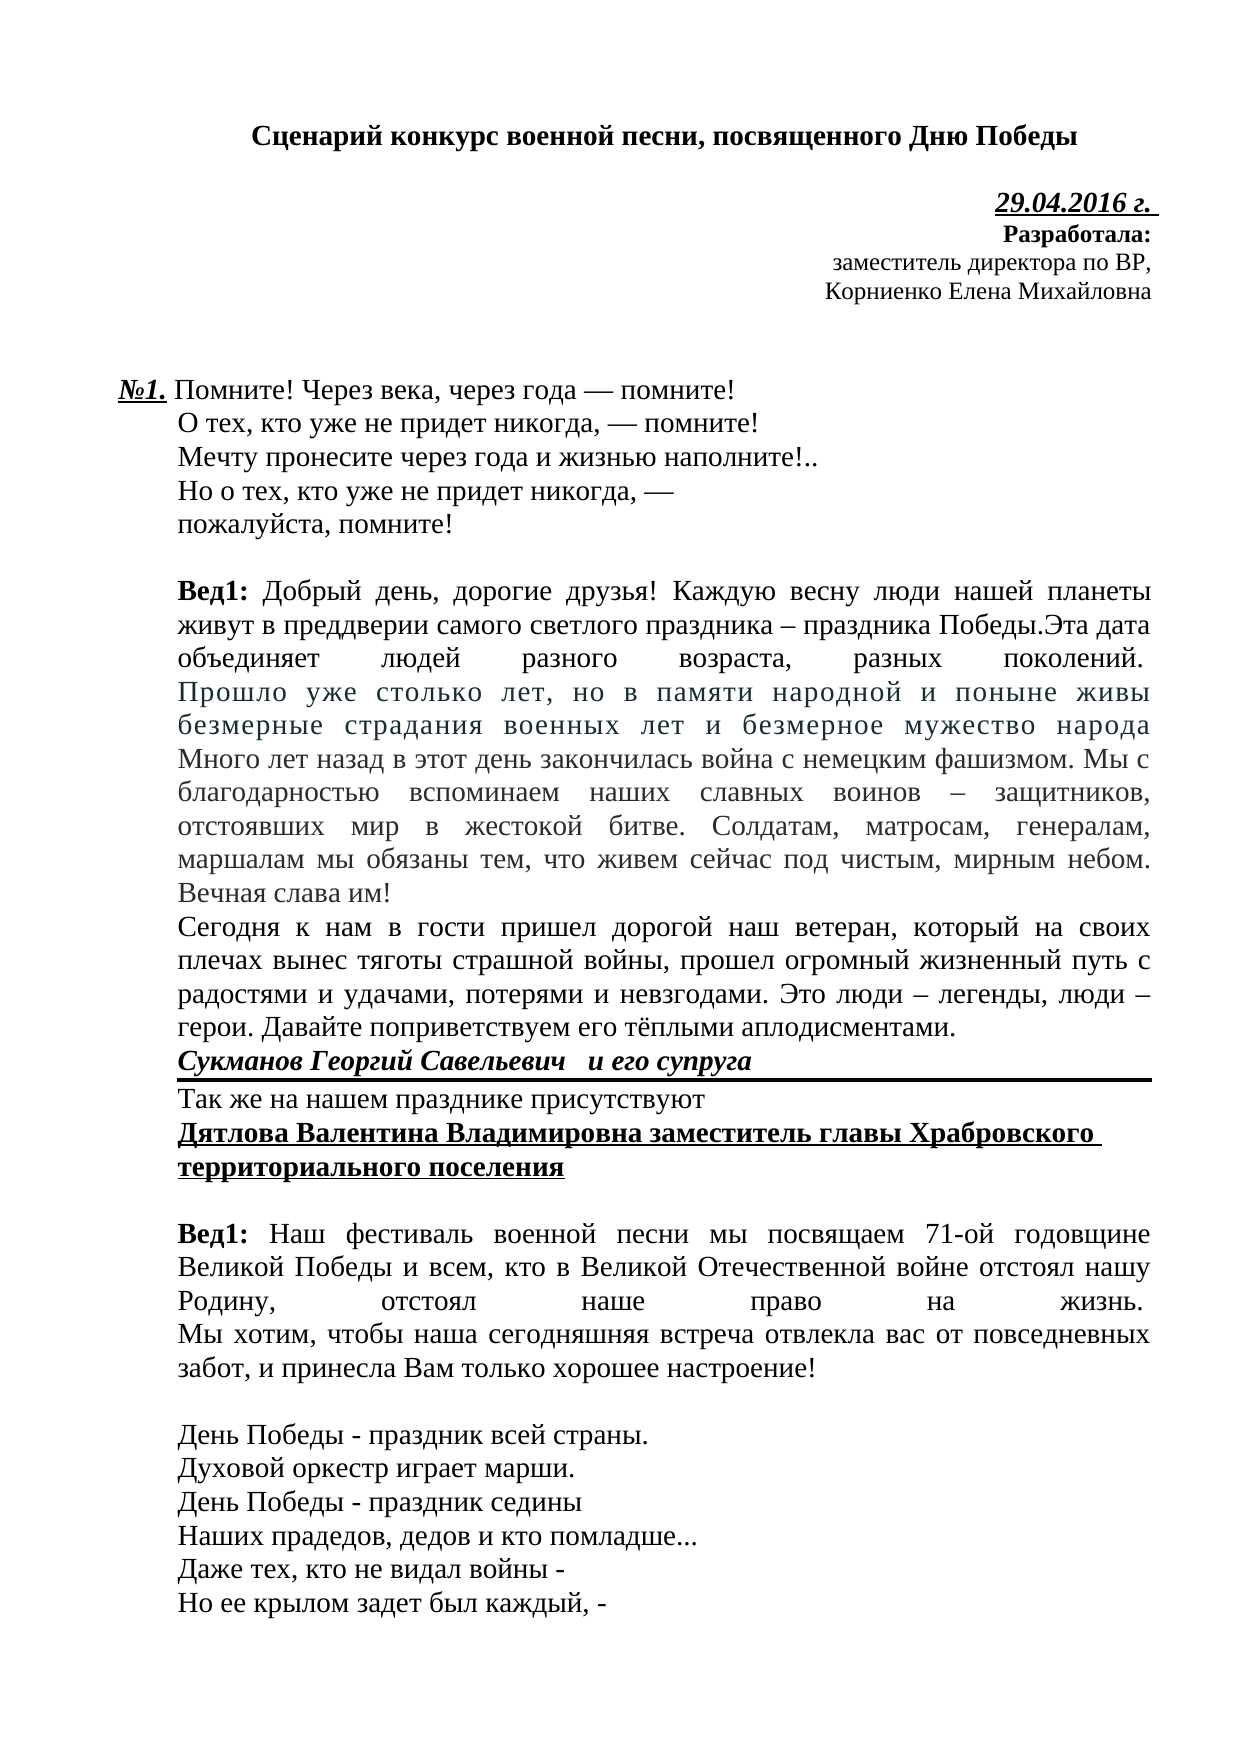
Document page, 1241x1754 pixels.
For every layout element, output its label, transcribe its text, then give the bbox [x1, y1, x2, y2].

text 29.04.2016 г. [177, 185, 1152, 219]
text Духовой оркестр играет марши. [177, 1451, 1152, 1484]
text Но ее крылом задет был каждый, - [177, 1585, 1152, 1618]
text Разработала: [177, 219, 1152, 247]
text Мечту пронесите через года и жизнью наполните!.. [177, 439, 1152, 473]
text Но о тех, кто уже не придет никогда, — [177, 473, 1152, 506]
text Сегодня к нам в гости пришел дорогой наш ветеран, который на своих плечах вынес тяготы страшной войны, прошел огромный жизненный путь с радостями и удачами, потерями и невзгодами. Это люди – легенды, люди – герои. Давайте поприветствуем его тёплыми аплодисментами. [177, 909, 1152, 1043]
text Вед1: Наш фестиваль военной песни мы посвящаем 71-ой годовщине Великой Победы и всем, кто в Великой Отечественной войне отстоял нашу Родину, отстоял наше право на жизнь. Мы хотим, чтобы наша сегодняшняя встреча отвлекла вас от повседневных забот, и принесла Вам только хорошее настроение! [177, 1216, 1152, 1383]
text Сукманов Георгий Савельевич и его супруга [177, 1043, 1152, 1078]
text День Победы - праздник всей страны. [177, 1417, 1152, 1451]
text О тех, кто уже не придет никогда, — помните! [177, 406, 1152, 439]
text Корниенко Елена Михайловна [177, 276, 1152, 305]
text Наших прадедов, дедов и кто помладше... [177, 1518, 1152, 1551]
text пожалуйста, помните! [177, 506, 1152, 540]
text Сценарий конкурс военной песни, посвященного Дню Победы [177, 118, 1152, 152]
text Так же на нашем празднике присутствуют [177, 1082, 1152, 1115]
text Вед1: Добрый день, дорогие друзья! Каждую весну люди нашей планеты живут в преддверии самого светлого праздника – праздника Победы.Эта дата объединяет людей разного возраста, разных поколений. Прошло уже столько лет, но в памяти народной и поныне живы безмерные страдания военных лет и безмерное мужество народа Много лет назад в этот день закончилась война с немецким фашизмом. Мы с благодарностью вспоминаем наших славных воинов – защитников, отстоявших мир в жестокой битве. Солдатам, матросам, генералам, маршалам мы обязаны тем, что живем сейчас под чистым, мирным небом. Вечная слава им! [177, 741, 1152, 909]
text №1. Помните! Через века, через года — помните! [118, 372, 1152, 406]
text День Победы - праздник седины [177, 1484, 1152, 1518]
text заместитель директора по ВР, [177, 247, 1152, 276]
text Вед1: Добрый день, дорогие друзья! Каждую весну люди нашей планеты живут в преддверии самого светлого праздника – праздника Победы.Эта дата объединяет людей разного возраста, разных поколений. Прошло уже столько лет, но в памяти народной и поныне живы безмерные страдания военных лет и безмерное мужество народа Много лет назад в этот день закончилась война с немецким фашизмом. Мы с благодарностью вспоминаем наших славных воинов – защитников, отстоявших мир в жестокой битве. Солдатам, матросам, генералам, маршалам мы обязаны тем, что живем сейчас под чистым, мирным небом. Вечная слава им! [177, 573, 1152, 674]
text Дятлова Валентина Владимировна заместитель главы Храбровского территориального поселения [177, 1115, 1152, 1182]
text Даже тех, кто не видал войны - [177, 1551, 1152, 1585]
